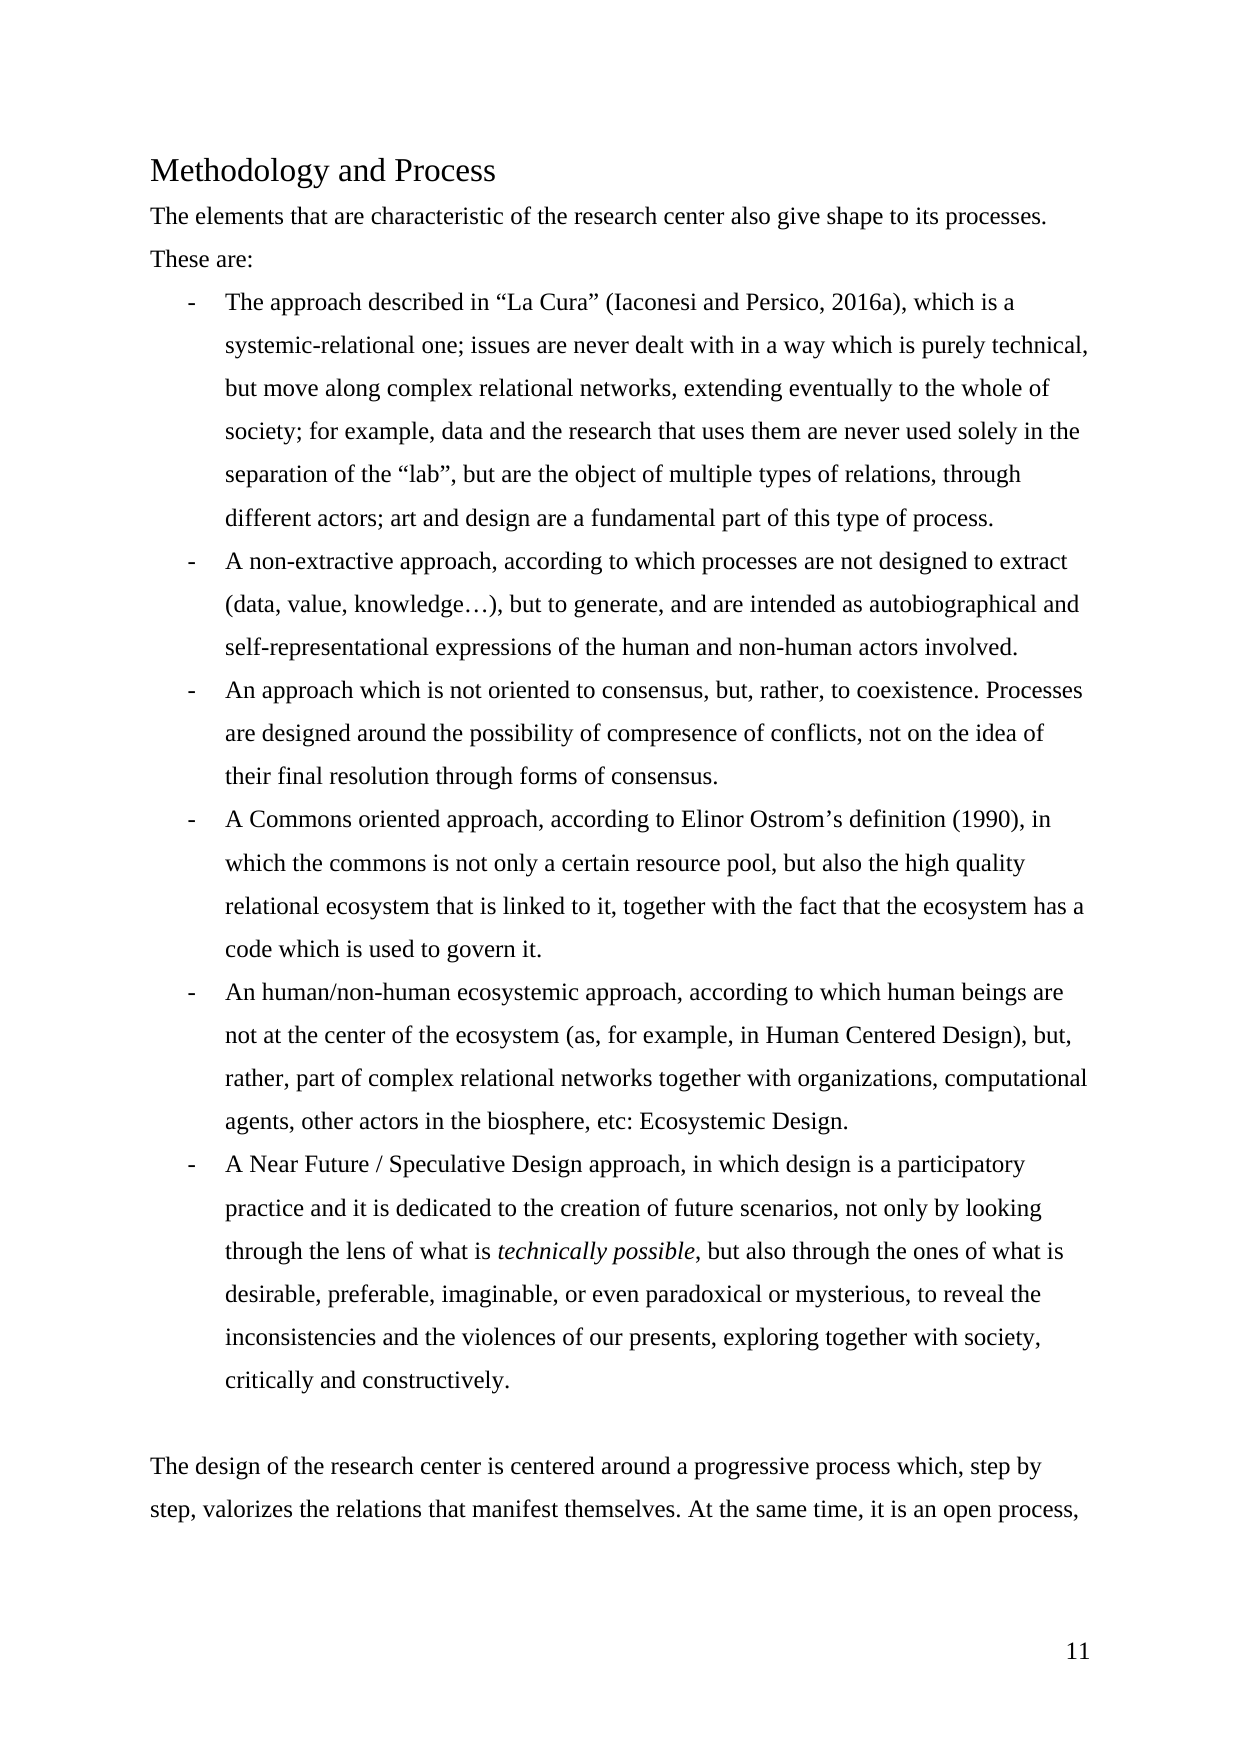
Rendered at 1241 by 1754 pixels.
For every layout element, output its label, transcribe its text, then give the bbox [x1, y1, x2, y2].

list A Near Future / Speculative Design approach, in which design is a participatory practice and it is dedicated to the creation of future scenarios, not only by looking through the lens of what is technically possible, but also through the ones of what is desirable, preferable, imaginable, or even paradoxical or mysterious, to reveal the inconsistencies and the violences of our presents, exploring together with society, critically and constructively. [187, 1149, 1090, 1394]
list The approach described in “La Cura” (Iaconesi and Persico, 2016a), which is a systemic-relational one; issues are never dealt with in a way which is purely technical, but move along complex relational networks, extending eventually to the whole of society; for example, data and the research that uses them are never used solely in the separation of the “lab”, but are the object of multiple types of relations, through different actors; art and design are a fundamental part of this type of process. [187, 287, 1090, 531]
list A Commons oriented approach, according to Elinor Ostrom’s definition (1990), in which the commons is not only a certain resource pool, but also the high quality relational ecosystem that is linked to it, together with the fact that the ecosystem has a code which is used to govern it. [187, 804, 1090, 963]
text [150, 1451, 1090, 1523]
list An human/non-human ecosystemic approach, according to which human beings are not at the center of the ecosystem (as, for example, in Human Centered Design), but, rather, part of complex relational networks together with organizations, computational agents, other actors in the biosphere, etc: Ecosystemic Design. [187, 977, 1090, 1135]
list An approach which is not oriented to consensus, but, rather, to coexistence. Processes are designed around the possibility of compresence of conflicts, not on the idea of their final resolution through forms of consensus. [187, 675, 1090, 790]
text The elements that are characteristic of the research center also give shape to its processes. These are: [150, 201, 1090, 273]
subtitle Methodology and Process [150, 150, 1090, 188]
list A non-extractive approach, according to which processes are not designed to extract (data, value, knowledge…), but to generate, and are intended as autobiographical and self-representational expressions of the human and non-human actors involved. [187, 546, 1090, 661]
